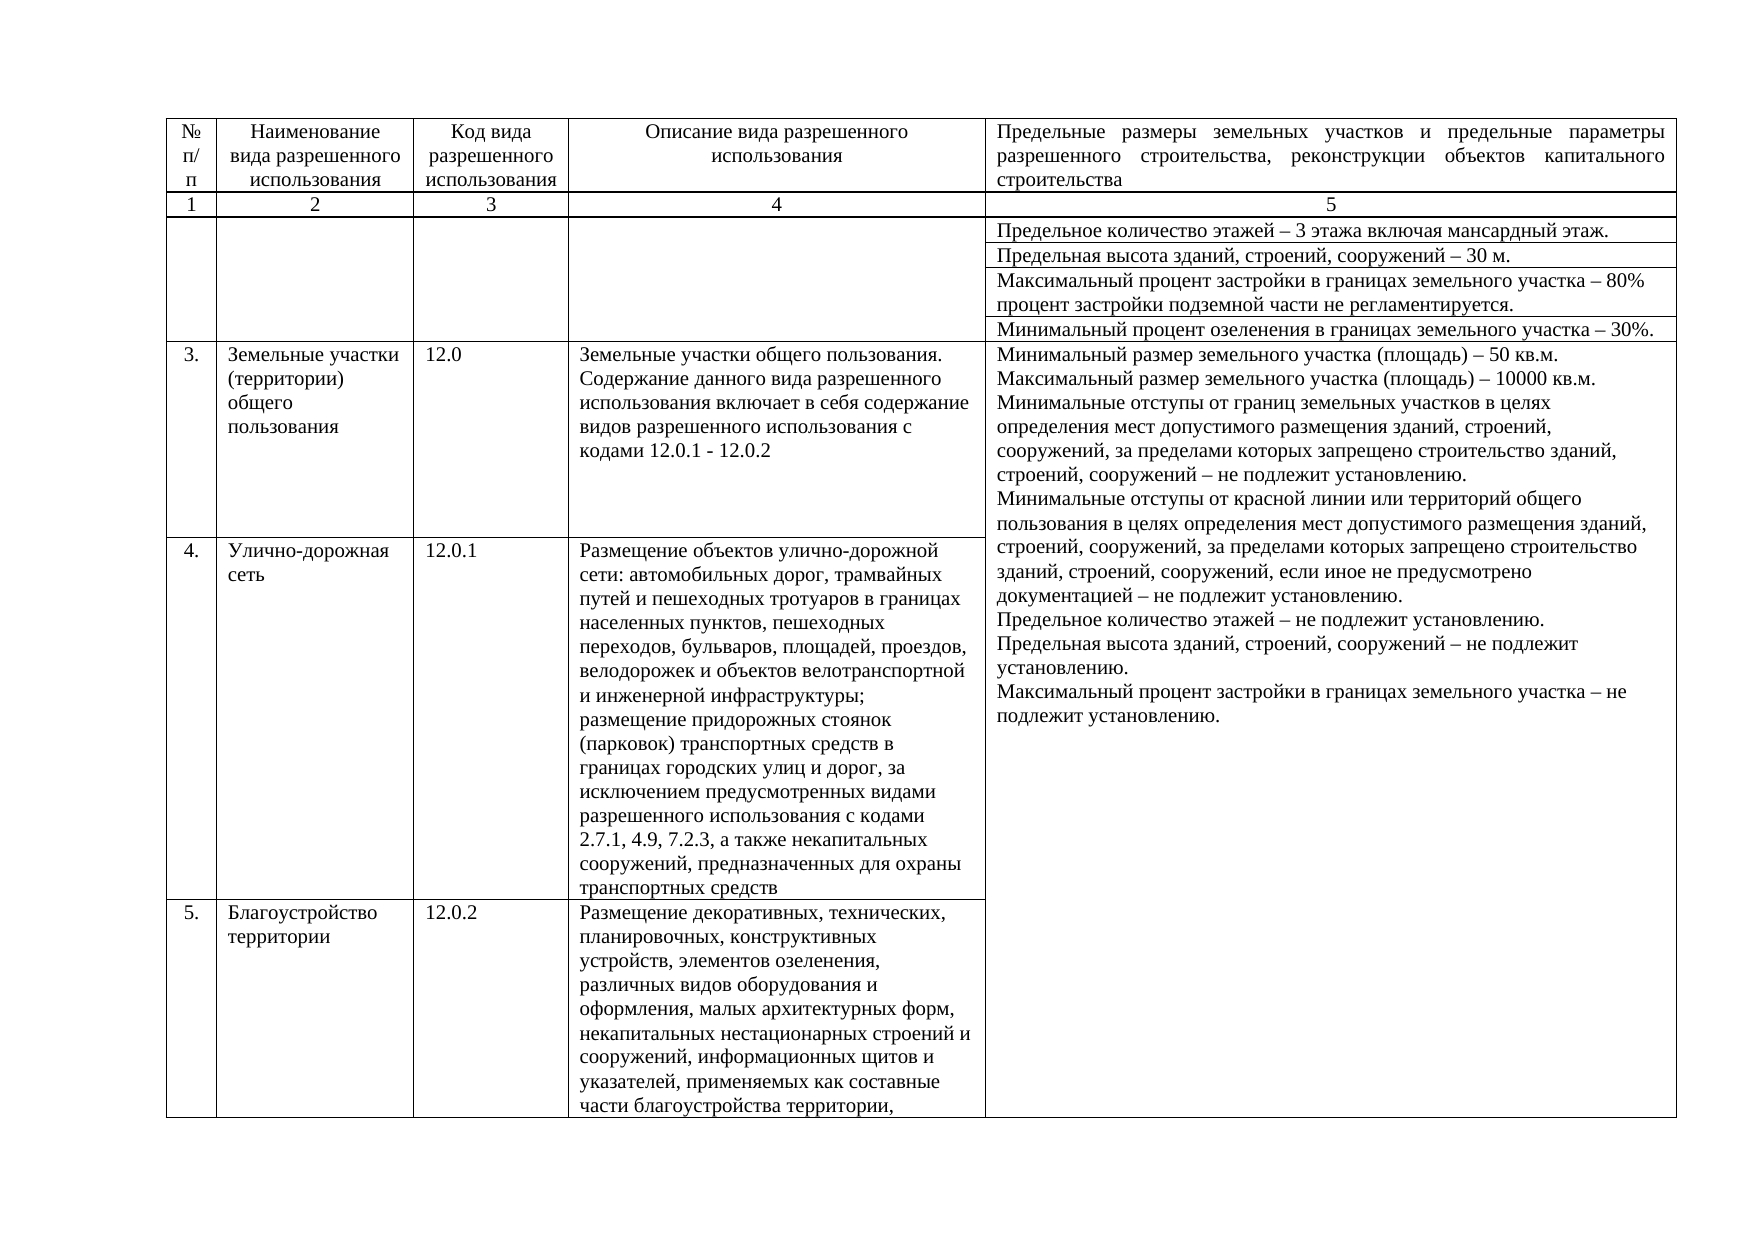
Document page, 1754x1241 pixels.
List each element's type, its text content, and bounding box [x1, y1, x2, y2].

table_header Наименование вида разрешенного использования [217, 119, 413, 191]
table_cell 3 [414, 193, 568, 216]
table_cell 2 [217, 193, 413, 216]
table_cell 4. [167, 538, 216, 899]
table_cell Предельная высота зданий, строений, сооружений – 30 м. [986, 243, 1676, 267]
table_cell 3. [167, 342, 216, 537]
table_cell Минимальный процент озеленения в границах земельного участка – 30%. [986, 317, 1676, 341]
table_cell 12.0 [414, 342, 568, 537]
table_cell 12.0.1 [414, 538, 568, 899]
table_header № п/п [167, 119, 216, 191]
table_cell Минимальный размер земельного участка (площадь) – 50 кв.м. Максимальный размер земельного участка (площадь) – 10000 кв.м. Минимальные отступы от границ земельных участков в целях определения мест допустимого размещения зданий, строений, сооружений, за пределами которых запрещено строительство зданий, строений, сооружений – не подлежит установлению. Минимальные отступы от красной линии или территорий общего пользования в целях определения мест допустимого размещения зданий, строений, сооружений, за пределами которых запрещено строительство зданий, строений, сооружений, если иное не предусмотрено документацией – не подлежит установлению. Предельное количество этажей – не подлежит установлению. Предельная высота зданий, строений, сооружений – не подлежит установлению. Максимальный процент застройки в границах земельного участка – не подлежит установлению. [986, 342, 1676, 1117]
table_header Код вида разрешенного использования [414, 119, 568, 191]
table_cell 1 [167, 193, 216, 216]
table_cell Улично-дорожная сеть [217, 538, 413, 899]
table_cell Земельные участки (территории) общего пользования [217, 342, 413, 537]
table_header Описание вида разрешенного использования [569, 119, 985, 191]
table_cell Благоустройство территории [217, 900, 413, 1117]
table_cell Размещение объектов улично-дорожной сети: автомобильных дорог, трамвайных путей и пешеходных тротуаров в границах населенных пунктов, пешеходных переходов, бульваров, площадей, проездов, велодорожек и объектов велотранспортной и инженерной инфраструктуры; размещение придорожных стоянок (парковок) транспортных средств в границах городских улиц и дорог, за исключением предусмотренных видами разрешенного использования с кодами 2.7.1, 4.9, 7.2.3, а также некапитальных сооружений, предназначенных для охраны транспортных средств [569, 538, 985, 899]
table_cell Земельные участки общего пользования. Содержание данного вида разрешенного использования включает в себя содержание видов разрешенного использования с кодами 12.0.1 - 12.0.2 [569, 342, 985, 537]
table_cell 5 [986, 193, 1676, 216]
table_cell Предельное количество этажей – 3 этажа включая мансардный этаж. [986, 218, 1676, 242]
table_cell 12.0.2 [414, 900, 568, 1117]
table_cell Максимальный процент застройки в границах земельного участка – 80% процент застройки подземной части не регламентируется. [986, 268, 1676, 316]
table_cell 4 [569, 193, 985, 216]
table_header Предельные размеры земельных участков и предельные параметры разрешенного строительства, реконструкции объектов капитального строительства [986, 119, 1676, 191]
table_cell 5. [167, 900, 216, 1117]
